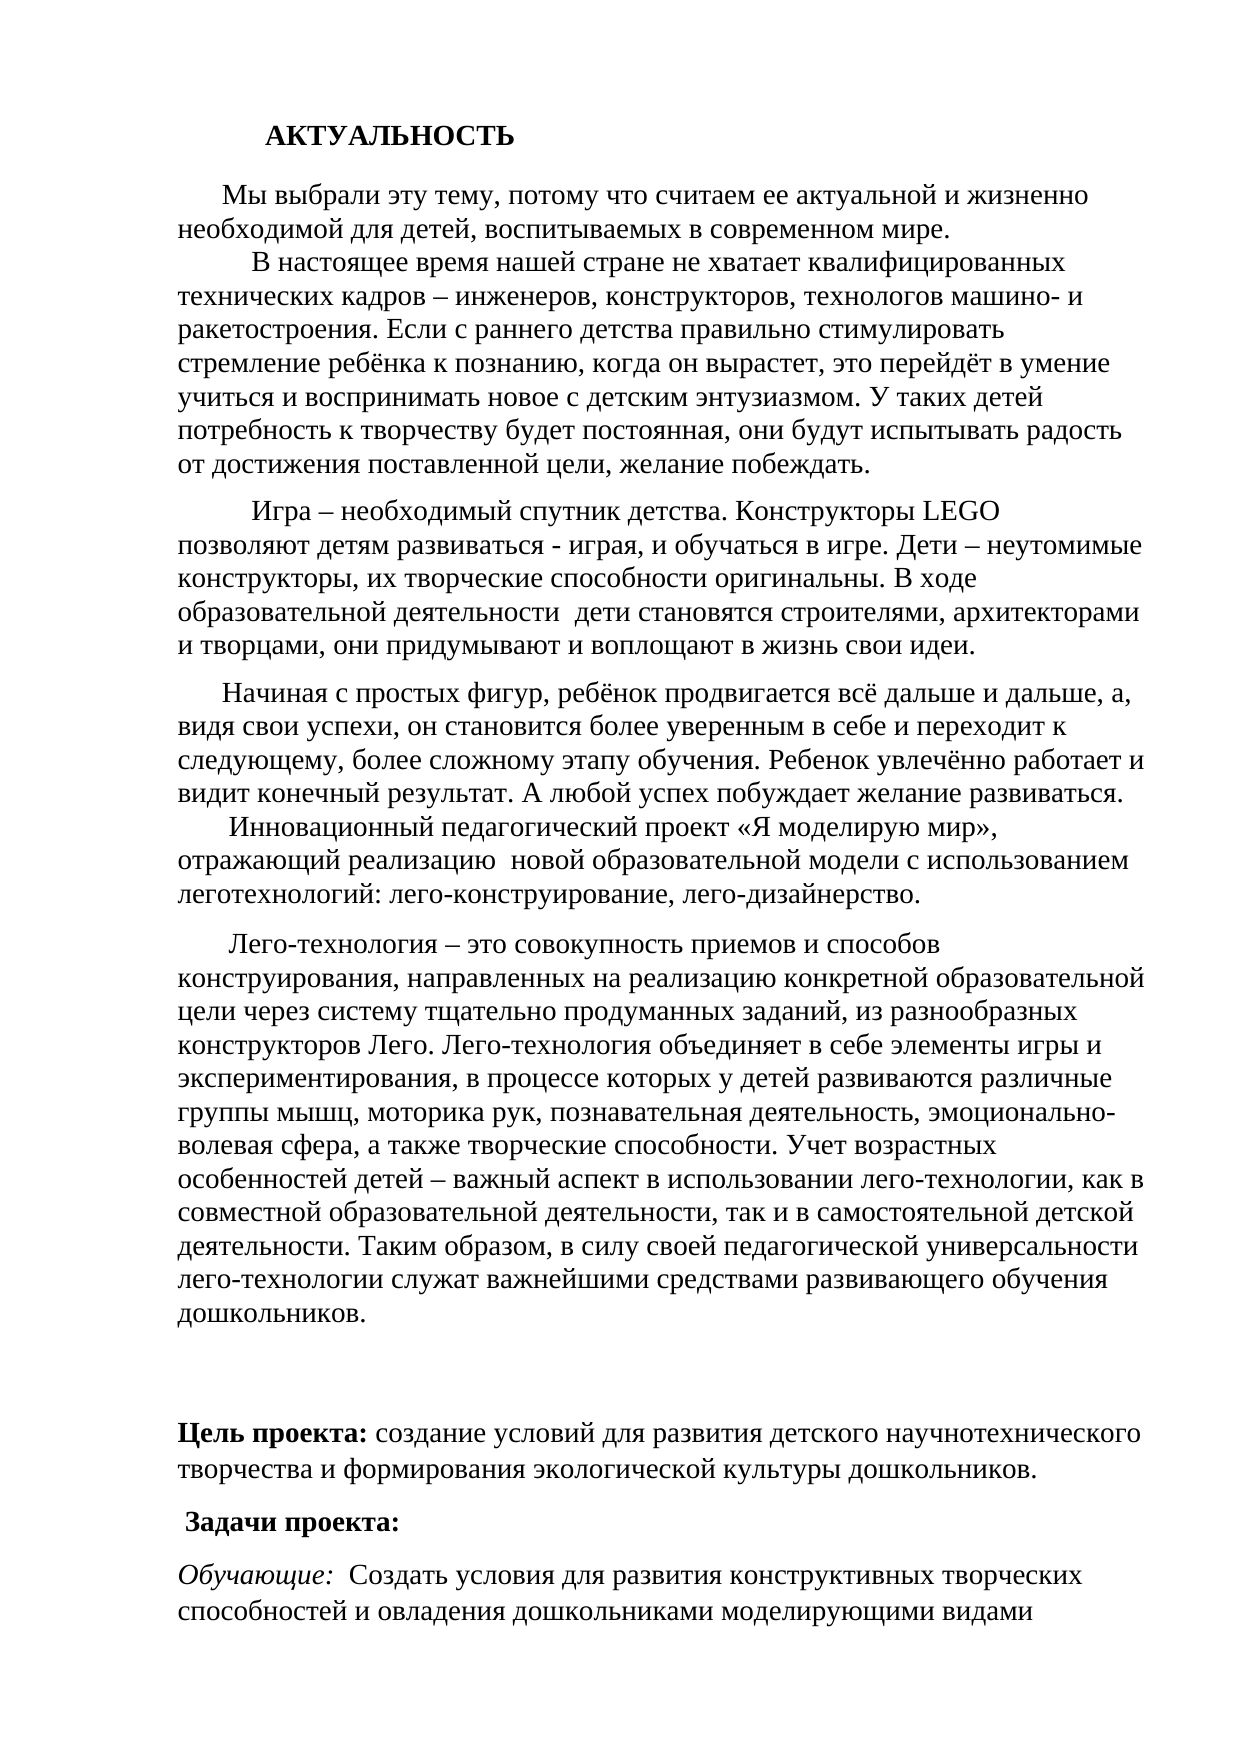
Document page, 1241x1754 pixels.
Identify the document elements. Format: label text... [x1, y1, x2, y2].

text Задачи проекта: [177, 1504, 1152, 1538]
text Лего-технология – это совокупность приемов и способов конструирования, направленных на реализацию конкретной образовательной цели через систему тщательно продуманных заданий, из разнообразных конструкторов Лего. Лего-технология объединяет в себе элементы игры и экспериментирования, в процессе которых у детей развиваются различные группы мышц, моторика рук, познавательная деятельность, эмоционально-волевая сфера, а также творческие способности. Учет возрастных особенностей детей – важный аспект в использовании лего-технологии, как в совместной образовательной деятельности, так и в самостоятельной детской деятельности. Таким образом, в силу своей педагогической универсальности лего-технологии служат важнейшими средствами развивающего обучения дошкольников. [177, 926, 1152, 1329]
text Игра – необходимый спутник детства. Конструкторы LEGO позволяют детям развиваться - играя, и обучаться в игре. Дети – неутомимые конструкторы, их творческие способности оригинальны. В ходе образовательной деятельности дети становятся строителями, архитекторами и творцами, они придумывают и воплощают в жизнь свои идеи. [177, 493, 1152, 661]
list Актуальность [265, 118, 1152, 152]
text Цель проекта: создание условий для развития детского научнотехнического творчества и формирования экологической культуры дошкольников. [177, 1415, 1152, 1485]
text Инновационный педагогический проект «Я моделирую мир», отражающий реализацию новой образовательной модели с использованием леготехнологий: лего-конструирование, лего-дизайнерство. [177, 809, 1152, 909]
text Мы выбрали эту тему, потому что считаем ее актуальной и жизненно необходимой для детей, воспитываемых в современном мире. [177, 177, 1152, 244]
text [177, 1557, 1152, 1627]
text В настоящее время нашей стране не хватает квалифицированных технических кадров – инженеров, конструкторов, технологов машино- и ракетостроения. Если с раннего детства правильно стимулировать стремление ребёнка к познанию, когда он вырастет, это перейдёт в умение учиться и воспринимать новое с детским энтузиазмом. У таких детей потребность к творчеству будет постоянная, они будут испытывать радость от достижения поставленной цели, желание побеждать. [177, 244, 1152, 479]
text Начиная с простых фигур, ребёнок продвигается всё дальше и дальше, а, видя свои успехи, он становится более уверенным в себе и переходит к следующему, более сложному этапу обучения. Ребенок увлечённо работает и видит конечный результат. А любой успех побуждает желание развиваться. [177, 675, 1152, 809]
